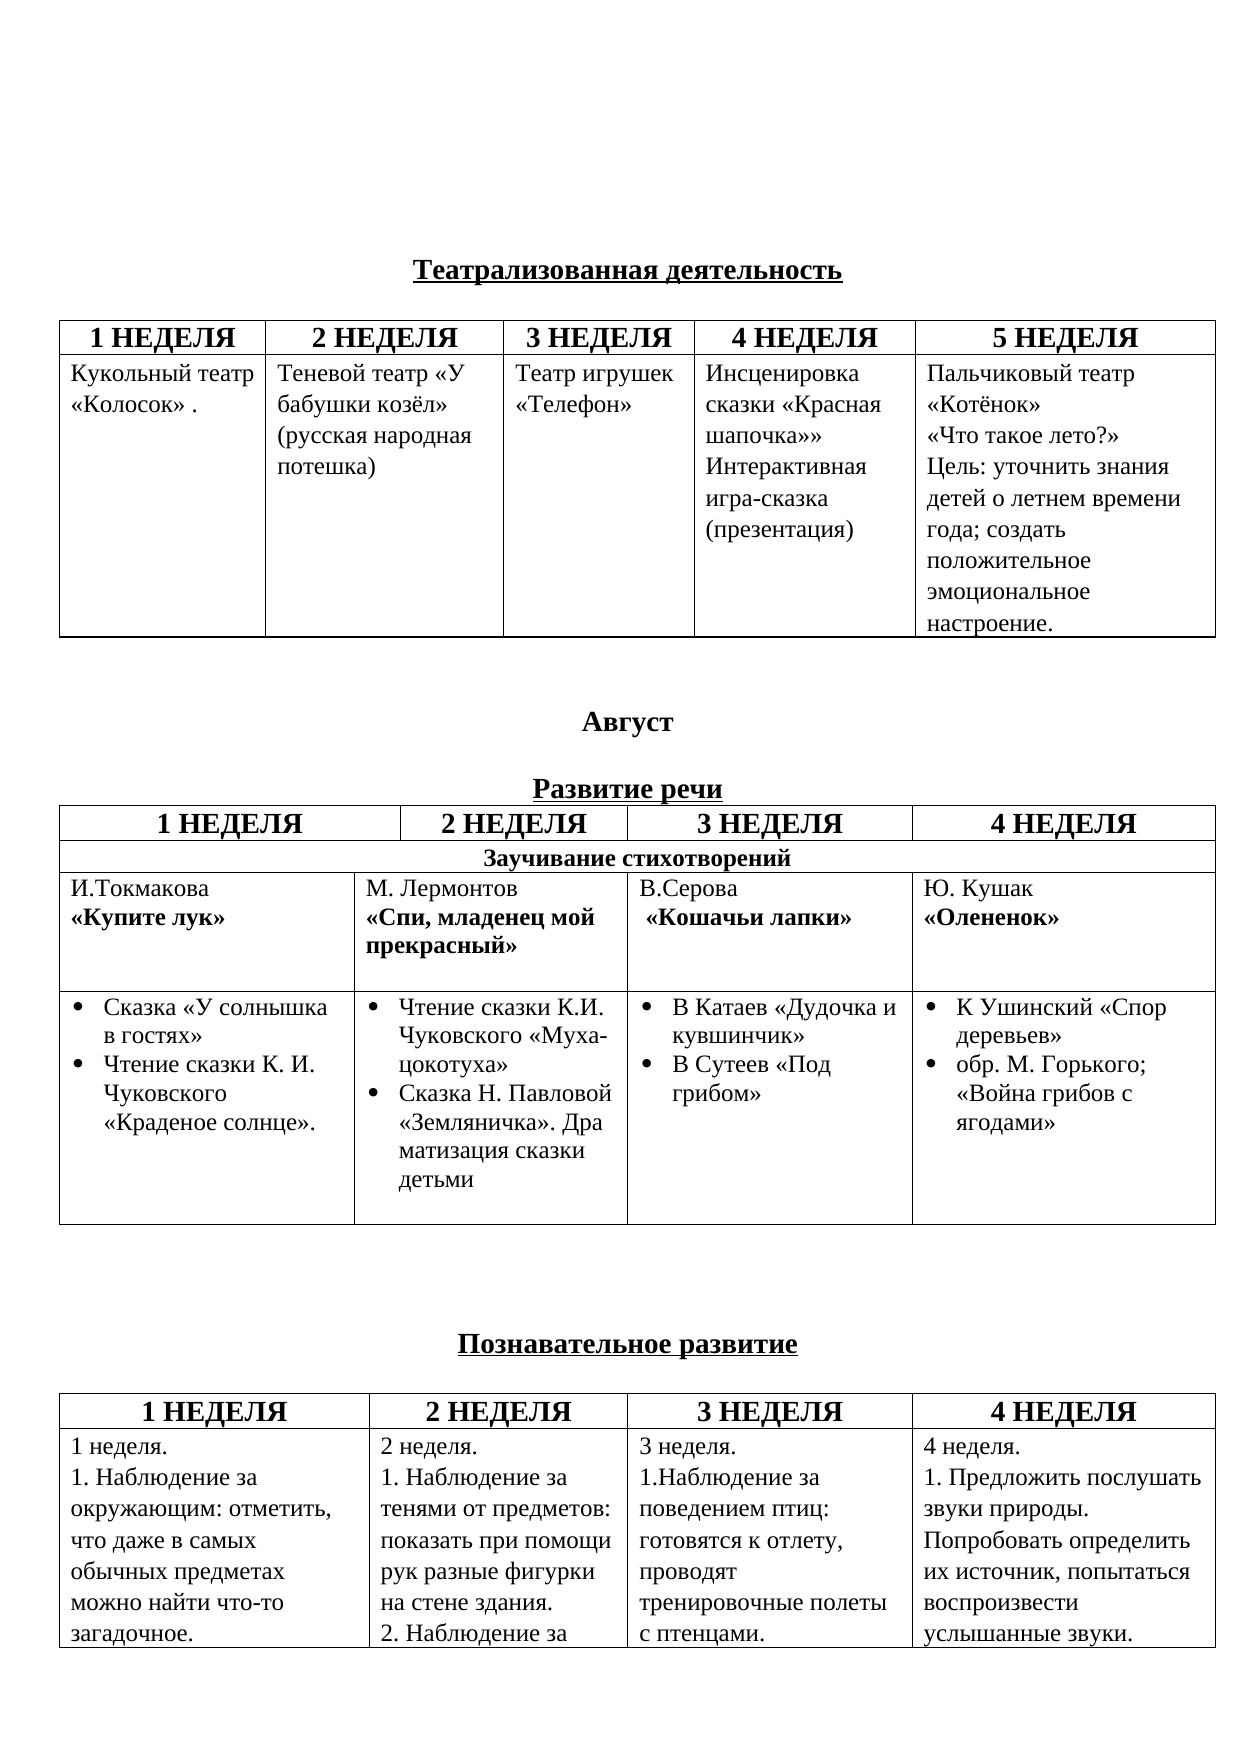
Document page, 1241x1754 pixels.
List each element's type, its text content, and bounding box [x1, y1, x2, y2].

table_cell Сказка «У солнышка в гостях» Чтение сказки К. И. Чуковского «Краденое солнце». [60, 992, 354, 1224]
table_cell И.Токмакова «Купите лук» [60, 873, 354, 991]
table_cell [370, 1429, 627, 1647]
text Познавательное развитие [148, 1326, 1107, 1359]
table_header 4 НЕДЕЛЯ [695, 321, 915, 354]
table_header 3 НЕДЕЛЯ [504, 321, 694, 354]
table_cell К Ушинский «Спор деревьев» обр. М. Горького; «Война грибов с ягодами» [913, 992, 1215, 1224]
table_header 3 НЕДЕЛЯ [628, 1394, 912, 1427]
table_cell Пальчиковый театр «Котёнок» «Что такое лето?» Цель: уточнить знания детей о летнем времени года; создать положительное эмоциональное настроение. [916, 355, 1215, 636]
text Август [148, 704, 1107, 738]
table_cell В.Серова «Кошачьи лапки» [628, 873, 912, 991]
table_header 4 НЕДЕЛЯ [913, 1394, 1215, 1427]
table_cell Чтение сказки К.И. Чуковского «Муха-цокотуха» Сказка Н. Павловой «Земляничка». Драматизация сказки детьми [355, 992, 627, 1224]
table_cell Ю. Кушак «Олененок» [913, 873, 1215, 991]
table_cell Театр игрушек «Телефон» [504, 355, 694, 636]
table_cell Кукольный театр «Колосок» . [60, 355, 265, 636]
table_header 2 НЕДЕЛЯ [401, 806, 627, 840]
text Театрализованная деятельность [148, 252, 1107, 286]
table_cell В Катаев «Дудочка и кувшинчик» В Сутеев «Под грибом» [628, 992, 912, 1224]
table_header 3 НЕДЕЛЯ [628, 806, 912, 840]
table_cell Заучивание стихотворений [60, 841, 1215, 872]
table_header 5 НЕДЕЛЯ [916, 321, 1215, 354]
table_header 1 НЕДЕЛЯ [60, 1394, 369, 1427]
table_header 1 НЕДЕЛЯ [60, 321, 265, 354]
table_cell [913, 1429, 1215, 1647]
table_header 1 НЕДЕЛЯ [60, 806, 400, 840]
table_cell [60, 1429, 369, 1647]
table_cell Инсценировка сказки «Красная шапочка»» Интерактивная игра-сказка (презентация) [695, 355, 915, 636]
table_header 2 НЕДЕЛЯ [370, 1394, 627, 1427]
table_header 4 НЕДЕЛЯ [913, 806, 1215, 840]
table_cell М. Лермонтов «Спи, младенец мой прекрасный» [355, 873, 627, 991]
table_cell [628, 1429, 912, 1647]
text Развитие речи [148, 772, 1107, 805]
table_cell Теневой театр «У бабушки козёл» (русская народная потешка) [266, 355, 503, 636]
table_header 2 НЕДЕЛЯ [266, 321, 503, 354]
